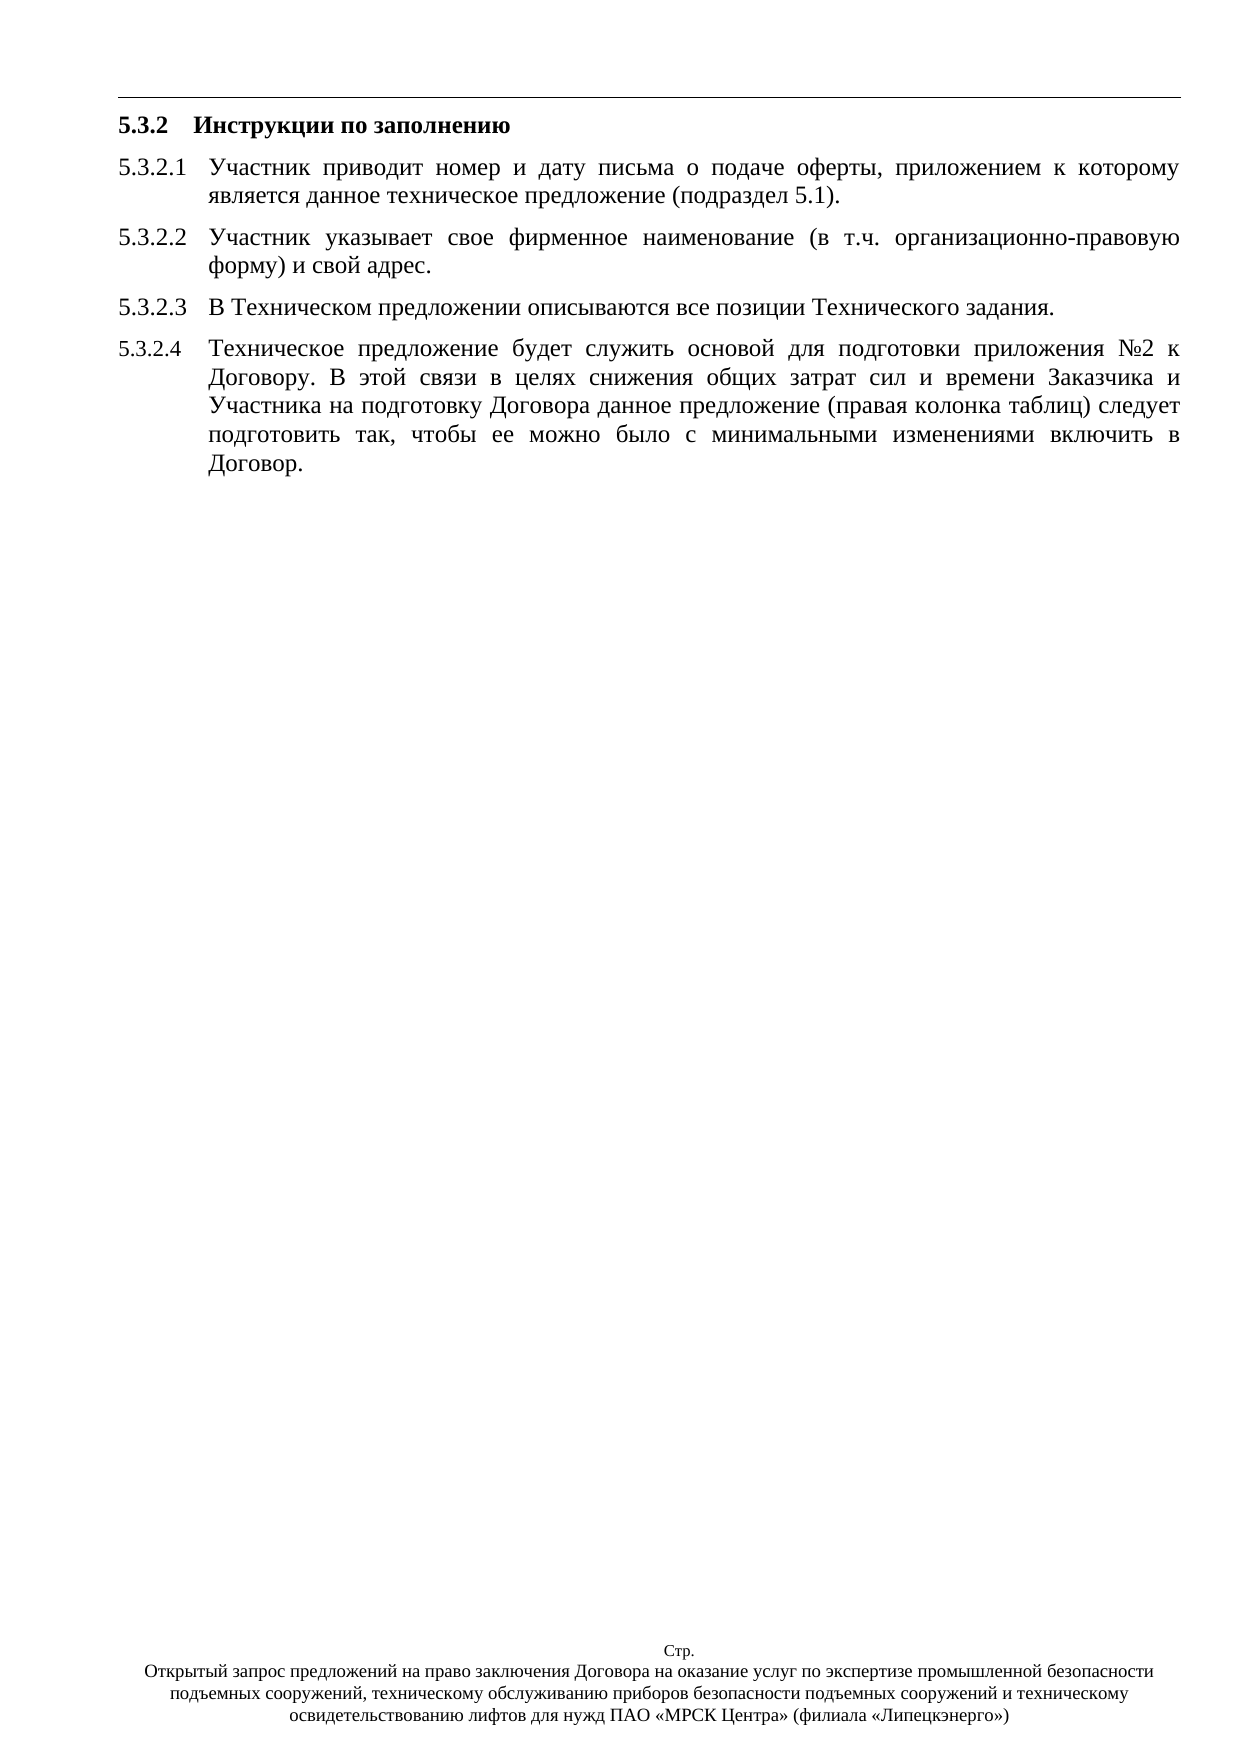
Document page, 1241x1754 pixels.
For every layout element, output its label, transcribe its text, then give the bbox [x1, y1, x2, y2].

list В Техническом предложении описываются все позиции Технического задания. [118, 292, 1181, 321]
list Техническое предложение будет служить основой для подготовки приложения №2 к Договору. В этой связи в целях снижения общих затрат сил и времени Заказчика и Участника на подготовку Договора данное предложение (правая колонка таблиц) следует подготовить так, чтобы ее можно было с минимальными изменениями включить в Договор. [118, 333, 1181, 477]
subtitle Инструкции по заполнению [118, 111, 1181, 139]
list Участник приводит номер и дату письма о подаче оферты, приложением к которому является данное техническое предложение (подраздел 5.1). [118, 152, 1181, 209]
list Участник указывает свое фирменное наименование (в т.ч. организационно-правовую форму) и свой адрес. [118, 222, 1181, 279]
